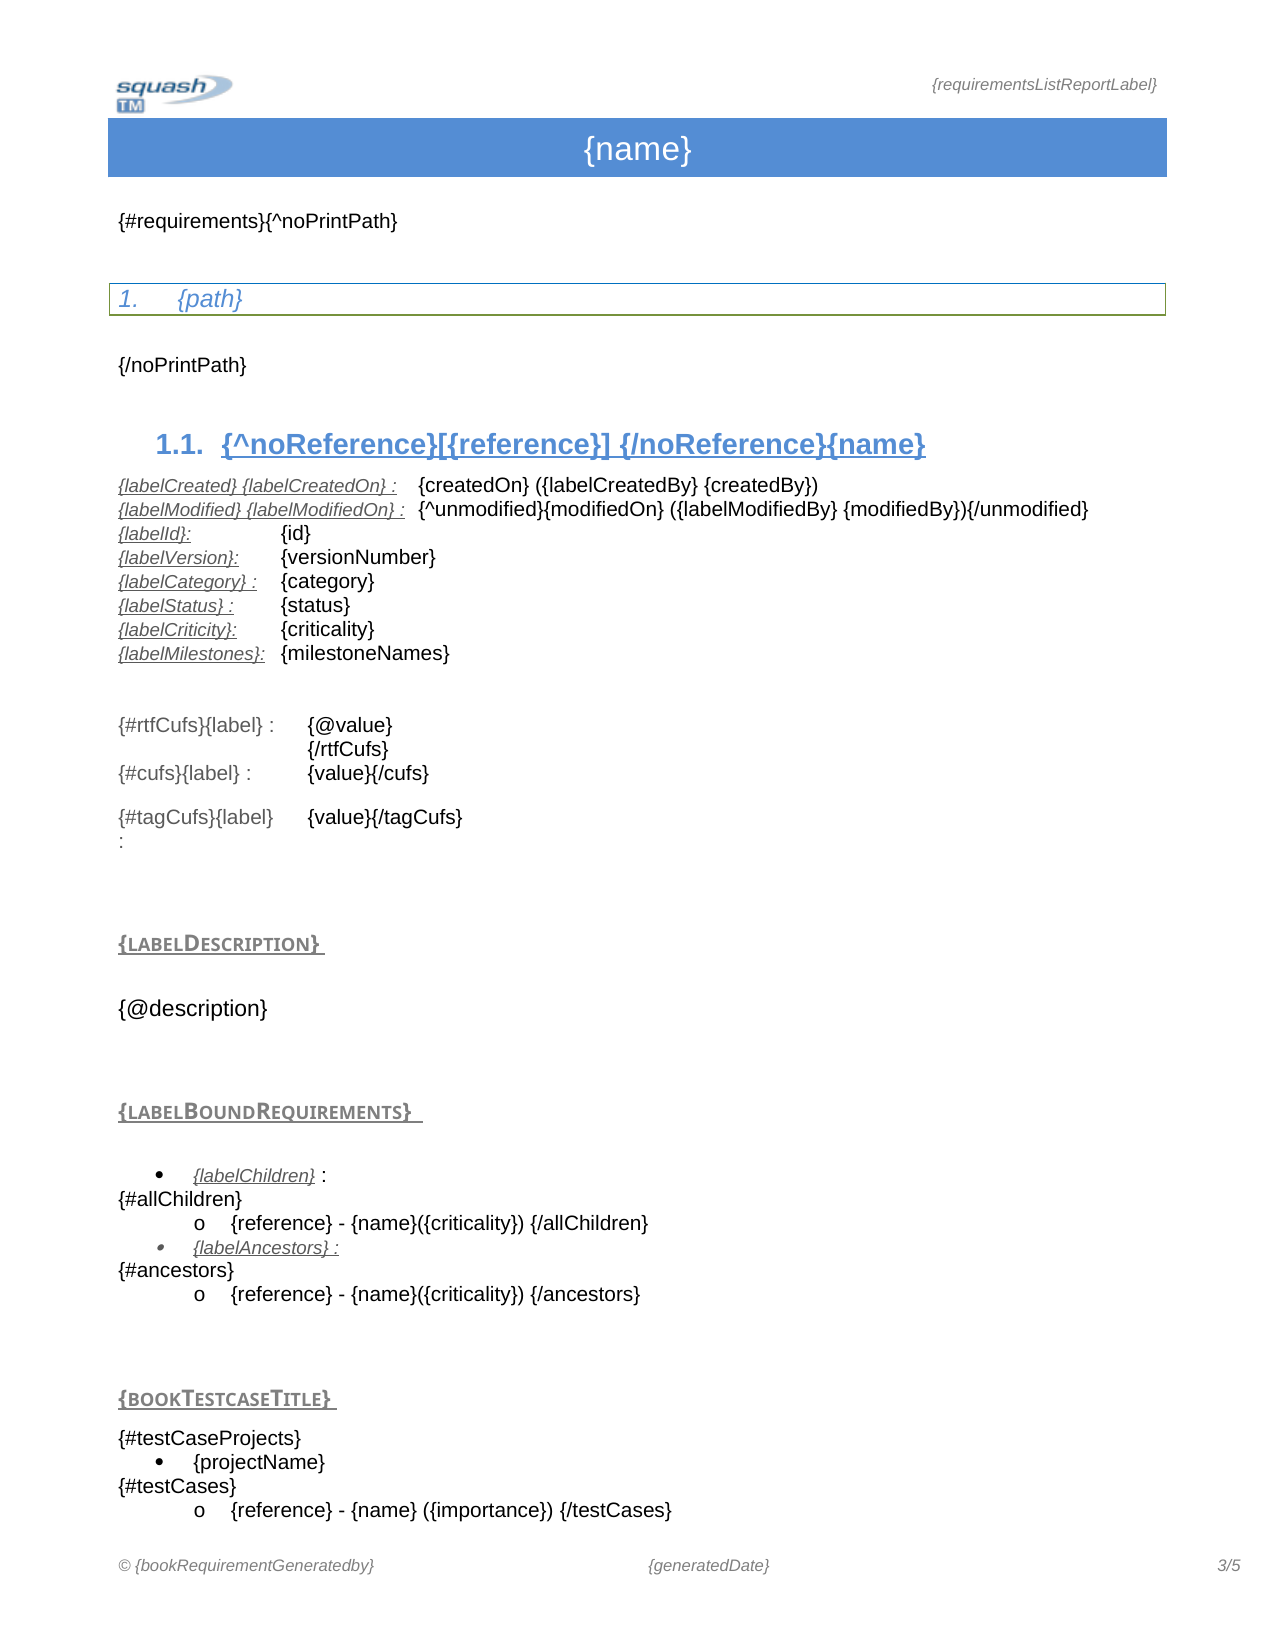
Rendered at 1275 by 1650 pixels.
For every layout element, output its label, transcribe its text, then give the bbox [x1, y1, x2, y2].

table_cell {#cufs}{label} : [107, 761, 296, 805]
subtitle {labelBoundRequirements} [118, 1095, 1157, 1126]
text {labelCriticity}: {criticality} [118, 617, 1157, 641]
text {#testCaseProjects} [118, 1426, 1157, 1450]
subtitle {^noReference}[{reference}] {/noReference}{name} [155, 427, 1157, 461]
table_header {#rtfCufs}{label} : [107, 713, 296, 761]
subtitle {path} [110, 284, 1165, 314]
text {#requirements}{^noPrintPath} [118, 209, 1157, 233]
list {labelAncestors} : [156, 1237, 1157, 1258]
text {labelModified} {labelModifiedOn} : {^unmodified}{modifiedOn} ({labelModifiedBy} {modifiedBy}){/unmodified} [118, 497, 1157, 521]
table_header {@value} {/rtfCufs} [296, 713, 1155, 761]
text {labelVersion}: {versionNumber} [118, 545, 1157, 569]
title {name} [110, 120, 1165, 175]
text {labelCategory} : {category} [118, 569, 1157, 593]
list {projectName} [156, 1450, 1157, 1474]
subtitle {labelDescription} [118, 927, 1157, 958]
list {reference} - {name}({criticality}) {/ancestors} [193, 1282, 1157, 1308]
text {labelId}: {id} [118, 521, 1157, 545]
text {#ancestors} [118, 1258, 1157, 1282]
list {reference} - {name}({criticality}) {/allChildren} [193, 1211, 1157, 1237]
text {labelStatus} : {status} [118, 593, 1157, 617]
list {reference} - {name} ({importance}) {/testCases} [193, 1498, 1157, 1523]
text {#testCases} [118, 1474, 1157, 1498]
table_cell {value}{/tagCufs} [296, 805, 1155, 853]
text {#allChildren} [118, 1187, 1157, 1211]
text {/noPrintPath} [118, 353, 1157, 377]
subtitle {bookTestcaseTitle} [118, 1382, 1157, 1413]
table_cell {#tagCufs}{label} : [107, 805, 296, 853]
list {labelChildren} : [156, 1163, 1157, 1187]
text {@description} [118, 995, 1157, 1021]
text {labelMilestones}: {milestoneNames} [118, 641, 1157, 665]
table_cell {value}{/cufs} [296, 761, 1155, 805]
text {labelCreated} {labelCreatedOn} : {createdOn} ({labelCreatedBy} {createdBy}) [118, 473, 1157, 497]
picture [111, 69, 237, 117]
